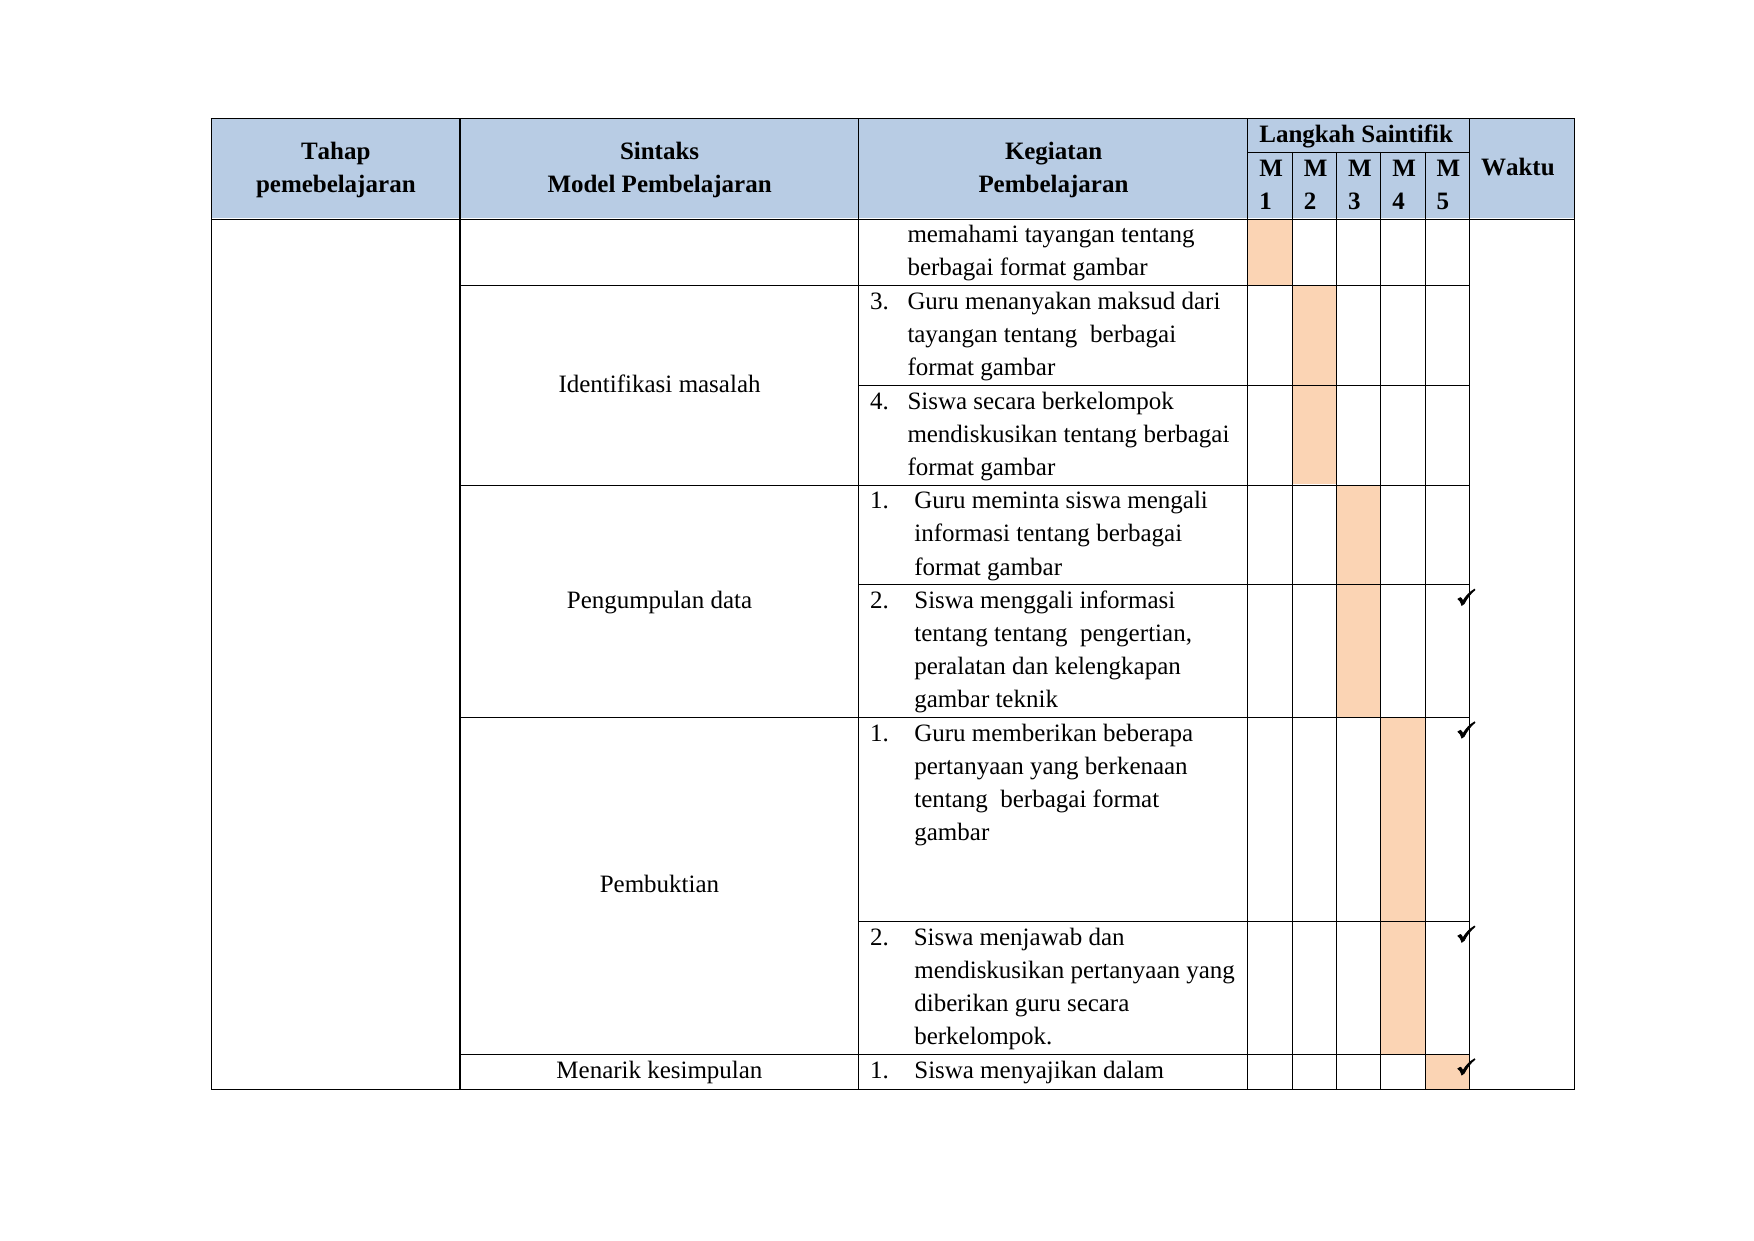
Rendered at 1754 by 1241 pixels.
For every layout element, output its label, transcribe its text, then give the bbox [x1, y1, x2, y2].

table_cell Guru menanyakan maksud dari tayangan tentang berbagai format gambar [859, 286, 1247, 385]
table_cell [1426, 486, 1469, 584]
table_header Waktu [1470, 119, 1574, 218]
table_cell [1293, 922, 1336, 1054]
table_cell [1293, 386, 1336, 484]
table_cell [1248, 922, 1292, 1054]
table_cell [1337, 1055, 1380, 1089]
table_cell [1381, 585, 1425, 717]
table_header Kegiatan Pembelajaran [859, 119, 1247, 218]
table_cell Guru memberikan beberapa pertanyaan yang berkenaan tentang berbagai format gambar [859, 718, 1247, 921]
table_cell [1381, 1055, 1425, 1089]
table_cell [1381, 486, 1425, 584]
table_cell [1248, 1055, 1292, 1089]
table_cell [1426, 718, 1469, 921]
table_cell [1337, 585, 1380, 717]
table_cell [1337, 486, 1380, 584]
table_cell Pembuktian [461, 718, 858, 1054]
table_cell Pengumpulan data [461, 486, 858, 717]
table_header Tahap pemebelajaran [212, 119, 459, 218]
table_cell Siswa menggali informasi tentang tentang pengertian, peralatan dan kelengkapan gambar teknik [859, 585, 1247, 717]
table_cell [1293, 585, 1336, 717]
table_cell M 2 [1293, 153, 1336, 218]
table_cell Siswa menjawab dan mendiskusikan pertanyaan yang diberikan guru secara berkelompok. [859, 922, 1247, 1054]
table_cell M 1 [1248, 153, 1292, 218]
table_cell [1293, 486, 1336, 584]
table_header Sintaks Model Pembelajaran [461, 119, 858, 218]
table_cell [1293, 1055, 1336, 1089]
table_cell [1426, 386, 1469, 484]
table_cell [1337, 386, 1380, 484]
table_cell [1426, 1055, 1469, 1089]
table_cell Guru meminta siswa mengali informasi tentang berbagai format gambar [859, 486, 1247, 584]
table_cell Menarik kesimpulan [461, 1055, 858, 1089]
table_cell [859, 1055, 1247, 1089]
table_cell [1337, 922, 1380, 1054]
table_header Langkah Saintifik [1248, 119, 1469, 152]
table_cell [1426, 220, 1469, 285]
table_cell [1337, 718, 1380, 921]
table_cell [859, 220, 1247, 285]
table_cell [1381, 718, 1425, 921]
table_cell [1426, 922, 1469, 1054]
table_cell [1381, 922, 1425, 1054]
table_cell M 4 [1381, 153, 1425, 218]
table_cell [1248, 585, 1292, 717]
table_cell [1426, 286, 1469, 385]
table_cell [1293, 286, 1336, 385]
table_cell [1426, 585, 1469, 717]
table_cell [1381, 286, 1425, 385]
table_cell [1381, 386, 1425, 484]
table_cell [1381, 220, 1425, 285]
table_cell Identifikasi masalah [461, 286, 858, 484]
table_cell [1293, 220, 1336, 285]
table_cell [1248, 486, 1292, 584]
table_cell [1293, 718, 1336, 921]
table_cell M 5 [1426, 153, 1469, 218]
table_cell [1248, 718, 1292, 921]
table_cell [1248, 386, 1292, 484]
table_cell [212, 718, 459, 1089]
table_cell M 3 [1337, 153, 1380, 218]
table_cell Siswa secara berkelompok mendiskusikan tentang berbagai format gambar [859, 386, 1247, 484]
table_cell [1248, 220, 1292, 285]
table_cell [1248, 286, 1292, 385]
table_cell [1337, 220, 1380, 285]
table_cell [1337, 286, 1380, 385]
